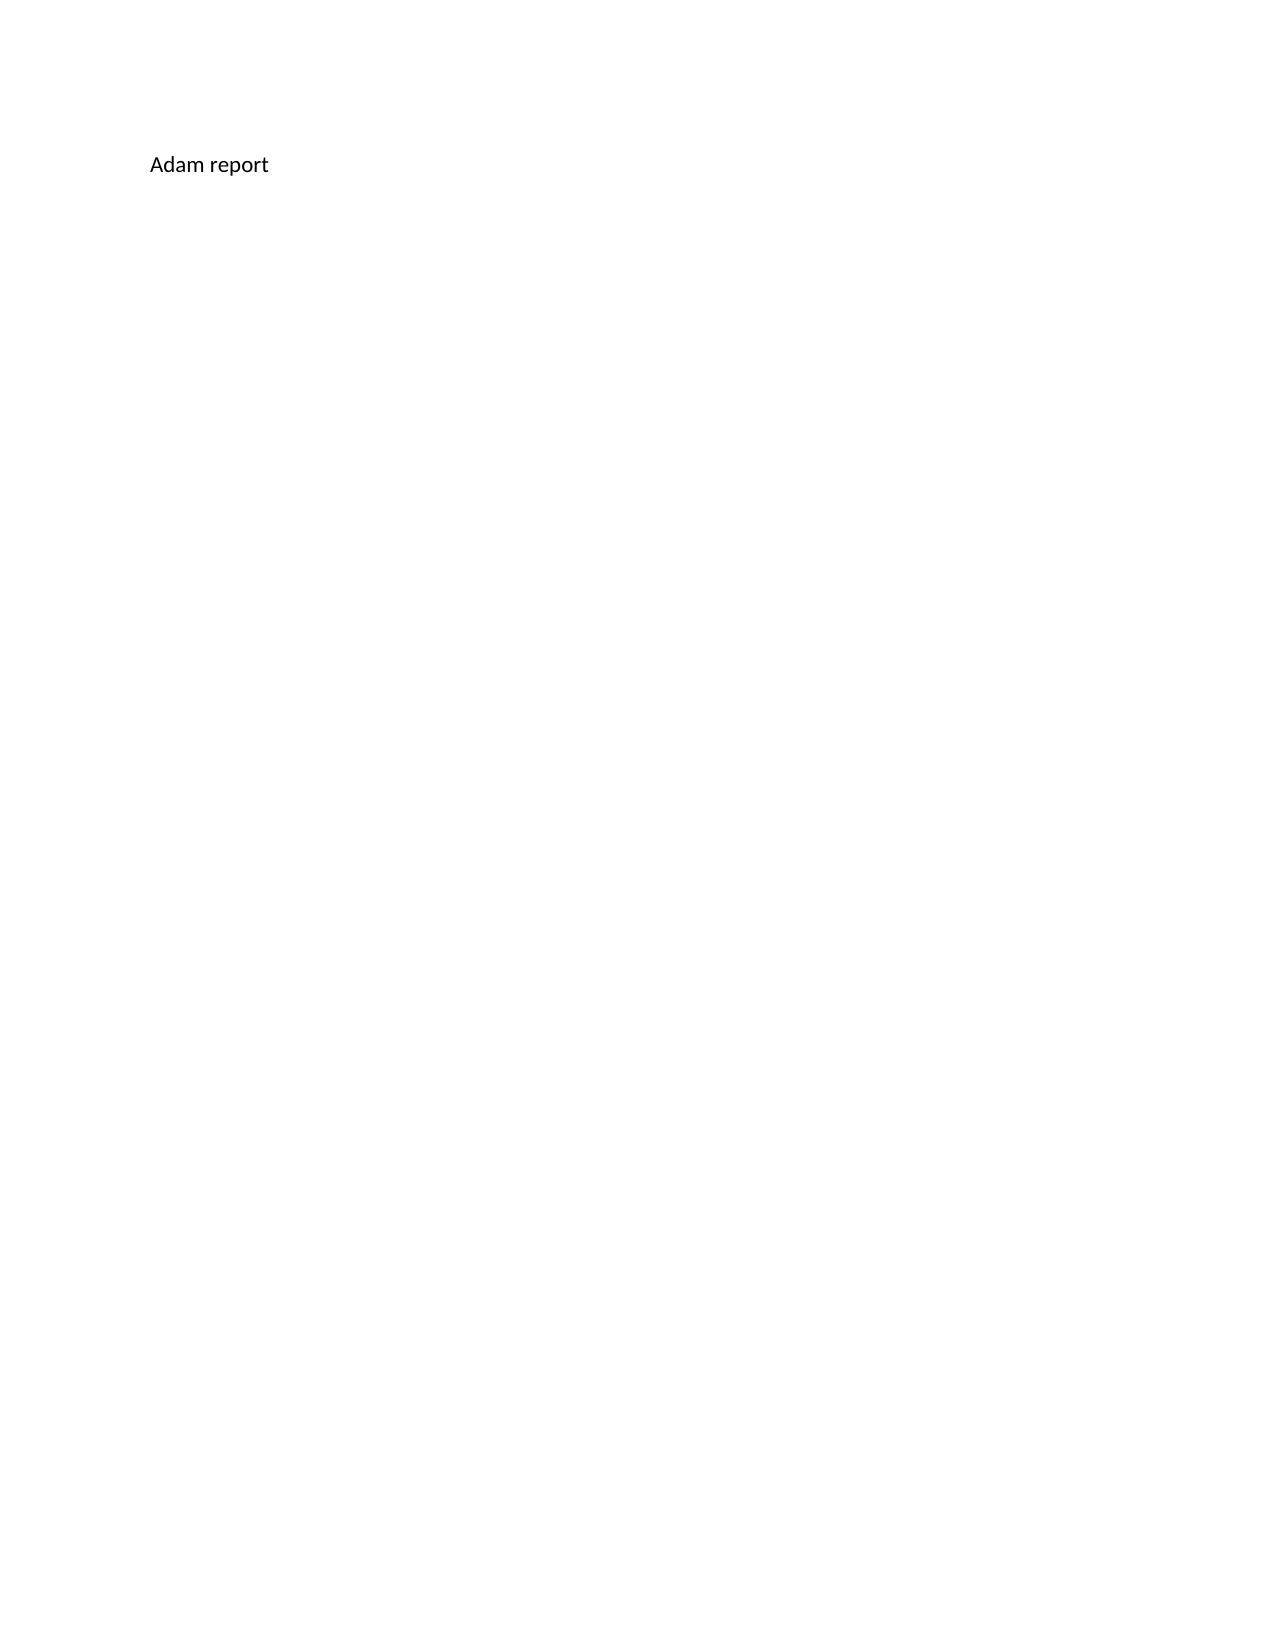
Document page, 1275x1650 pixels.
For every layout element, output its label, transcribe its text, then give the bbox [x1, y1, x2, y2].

text Adam report [150, 150, 1125, 178]
